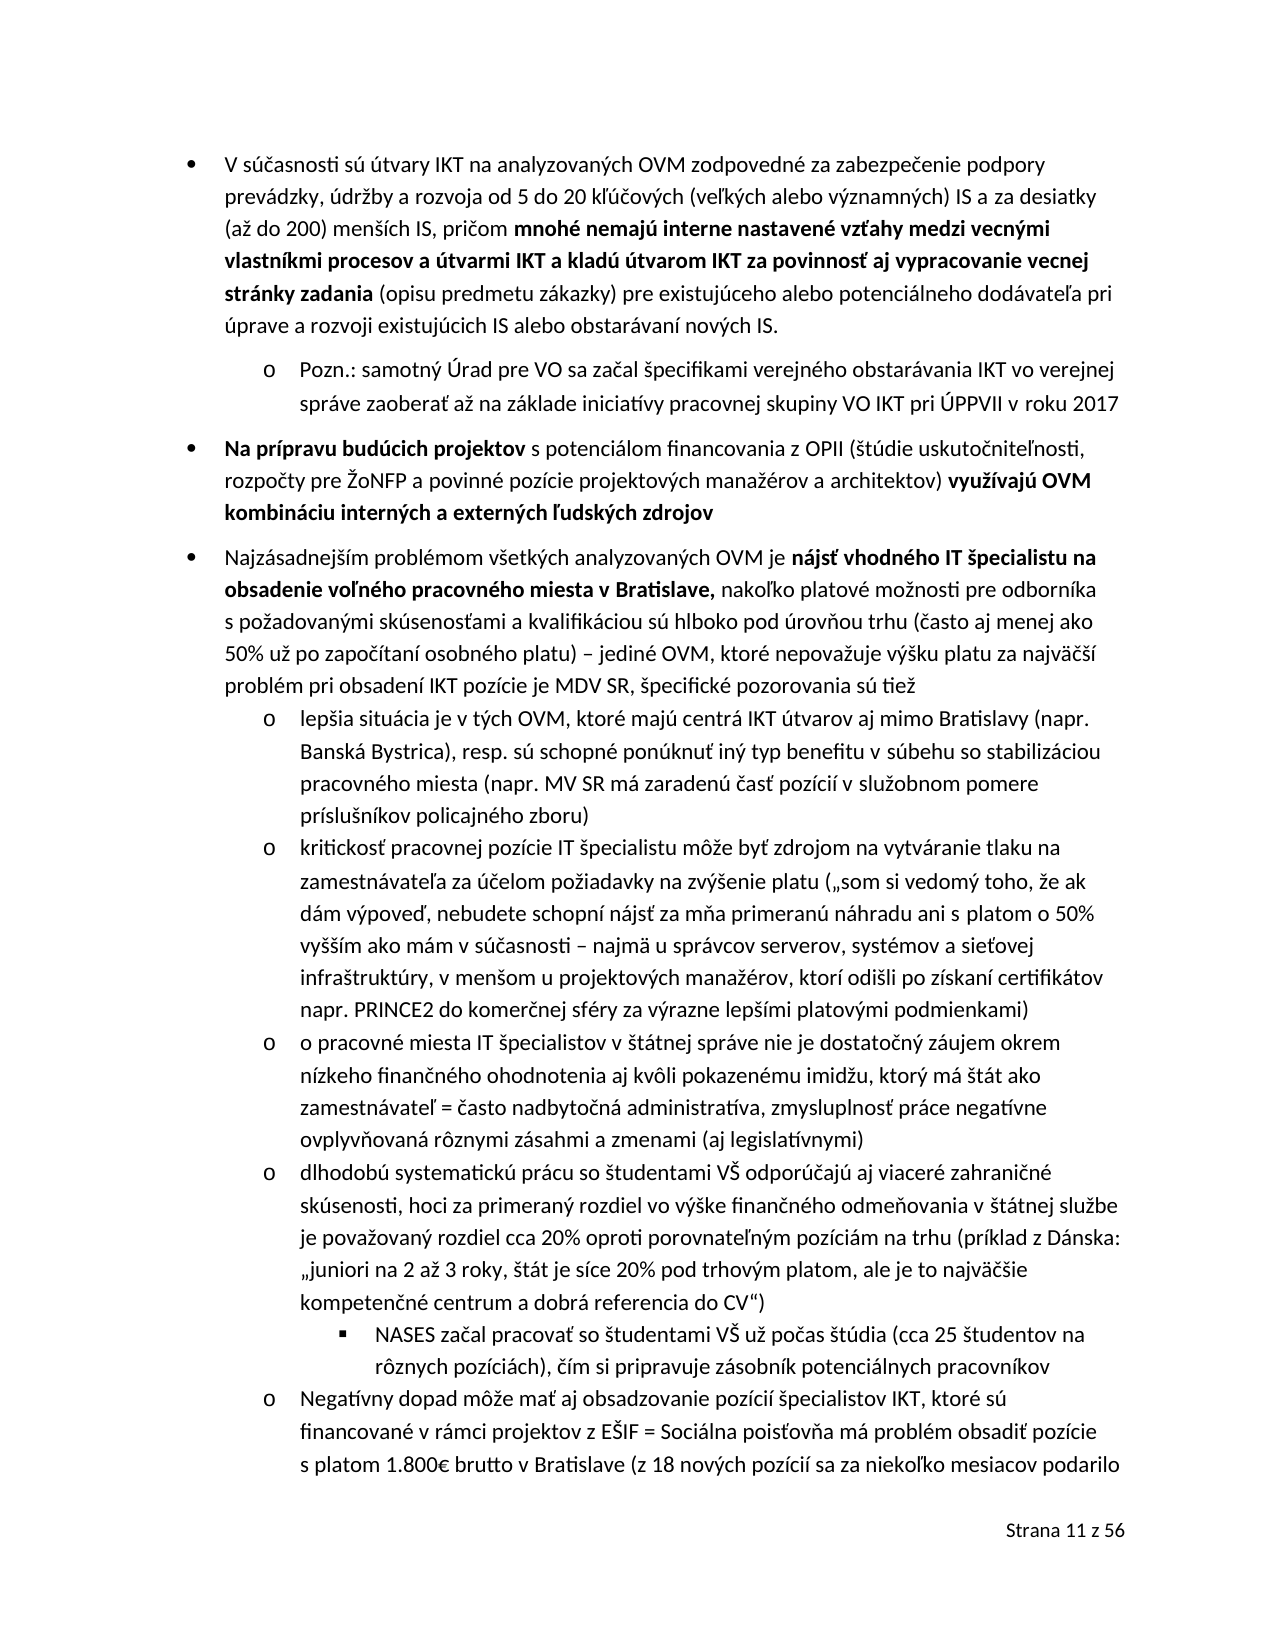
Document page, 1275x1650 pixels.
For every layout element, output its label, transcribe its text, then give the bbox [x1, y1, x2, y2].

list Na prípravu budúcich projektov s potenciálom financovania z OPII (štúdie uskutočniteľnosti, rozpočty pre ŽoNFP a povinné pozície projektových manažérov a architektov) využívajú OVM kombináciu interných a externých ľudských zdrojov [187, 434, 1125, 526]
list lepšia situácia je v tých OVM, ktoré majú centrá IKT útvarov aj mimo Bratislavy (napr. Banská Bystrica), resp. sú schopné ponúknuť iný typ benefitu v súbehu so stabilizáciou pracovného miesta (napr. MV SR má zaradenú časť pozícií v služobnom pomere príslušníkov policajného zboru) [262, 704, 1125, 829]
list kritickosť pracovnej pozície IT špecialistu môže byť zdrojom na vytváranie tlaku na zamestnávateľa za účelom požiadavky na zvýšenie platu („som si vedomý toho, že ak dám výpoveď, nebudete schopní nájsť za mňa primeranú náhradu ani s platom o 50% vyšším ako mám v súčasnosti – najmä u správcov serverov, systémov a sieťovej infraštruktúry, v menšom u projektových manažérov, ktorí odišli po získaní certifikátov napr. PRINCE2 do komerčnej sféry za výrazne lepšími platovými podmienkami) [262, 833, 1125, 1024]
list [262, 1384, 1125, 1478]
list Najzásadnejším problémom všetkých analyzovaných OVM je nájsť vhodného IT špecialistu na obsadenie voľného pracovného miesta v Bratislave, nakoľko platové možnosti pre odborníka s požadovanými skúsenosťami a kvalifikáciou sú hlboko pod úrovňou trhu (často aj menej ako 50% už po započítaní osobného platu) – jediné OVM, ktoré nepovažuje výšku platu za najväčší problém pri obsadení IKT pozície je MDV SR, špecifické pozorovania sú tiež [187, 543, 1125, 699]
list V súčasnosti sú útvary IKT na analyzovaných OVM zodpovedné za zabezpečenie podpory prevádzky, údržby a rozvoja od 5 do 20 kľúčových (veľkých alebo významných) IS a za desiatky (až do 200) menších IS, pričom mnohé nemajú interne nastavené vzťahy medzi vecnými vlastníkmi procesov a útvarmi IKT a kladú útvarom IKT za povinnosť aj vypracovanie vecnej stránky zadania (opisu predmetu zákazky) pre existujúceho alebo potenciálneho dodávateľa pri úprave a rozvoji existujúcich IS alebo obstarávaní nových IS. [187, 150, 1125, 339]
list dlhodobú systematickú prácu so študentami VŠ odporúčajú aj viaceré zahraničné skúsenosti, hoci za primeraný rozdiel vo výške finančného odmeňovania v štátnej službe je považovaný rozdiel cca 20% oproti porovnateľným pozíciám na trhu (príklad z Dánska: „juniori na 2 až 3 roky, štát je síce 20% pod trhovým platom, ale je to najväčšie kompetenčné centrum a dobrá referencia do CV“) [262, 1158, 1125, 1316]
list NASES začal pracovať so študentami VŠ už počas štúdia (cca 25 študentov na rôznych pozíciách), čím si pripravuje zásobník potenciálnych pracovníkov [337, 1320, 1125, 1380]
list o pracovné miesta IT špecialistov v štátnej správe nie je dostatočný záujem okrem nízkeho finančného ohodnotenia aj kvôli pokazenému imidžu, ktorý má štát ako zamestnávateľ = často nadbytočná administratíva, zmysluplnosť práce negatívne ovplyvňovaná rôznymi zásahmi a zmenami (aj legislatívnymi) [262, 1028, 1125, 1153]
list Pozn.: samotný Úrad pre VO sa začal špecifikami verejného obstarávania IKT vo verejnej správe zaoberať až na základe iniciatívy pracovnej skupiny VO IKT pri ÚPPVII v roku 2017 [262, 356, 1125, 417]
